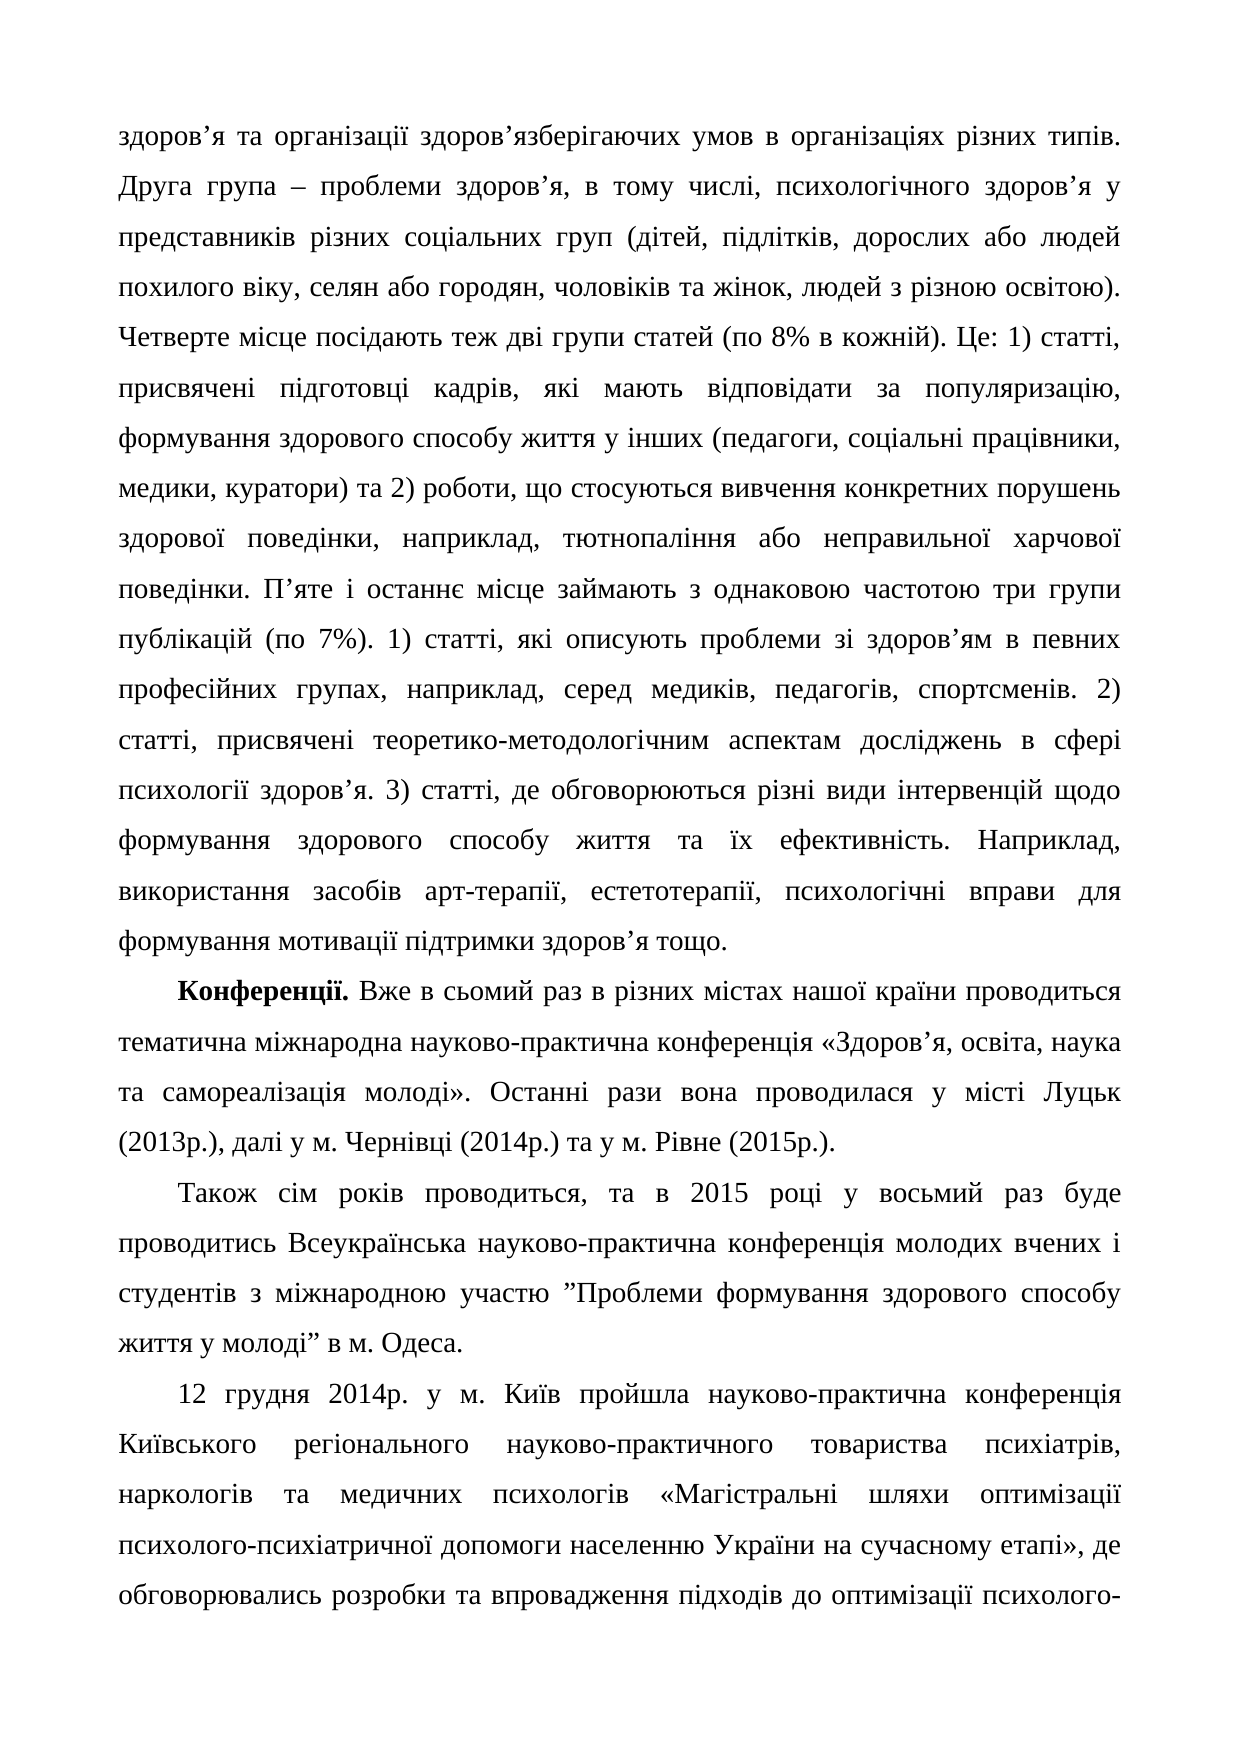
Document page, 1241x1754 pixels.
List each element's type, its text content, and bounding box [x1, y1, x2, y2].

text Також сім років проводиться, та в 2015 році у восьмий раз буде проводитись Всеукраїнська науково-практична конференція молодих вчених і студентів з міжнародною участю ”Проблеми формування здорового способу життя у молоді” в м. Одеса. [118, 1175, 1122, 1359]
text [118, 1376, 1122, 1611]
text Конференції. Вже в сьомий раз в різних містах нашої країни проводиться тематична міжнародна науково-практична конференція «Здоров’я, освіта, наука та самореалізація молоді». Останні рази вона проводилася у місті Луцьк (2013р.), далі у м. Чернівці (2014р.) та у м. Рівне (2015р.). [118, 973, 1122, 1158]
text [118, 118, 1122, 957]
